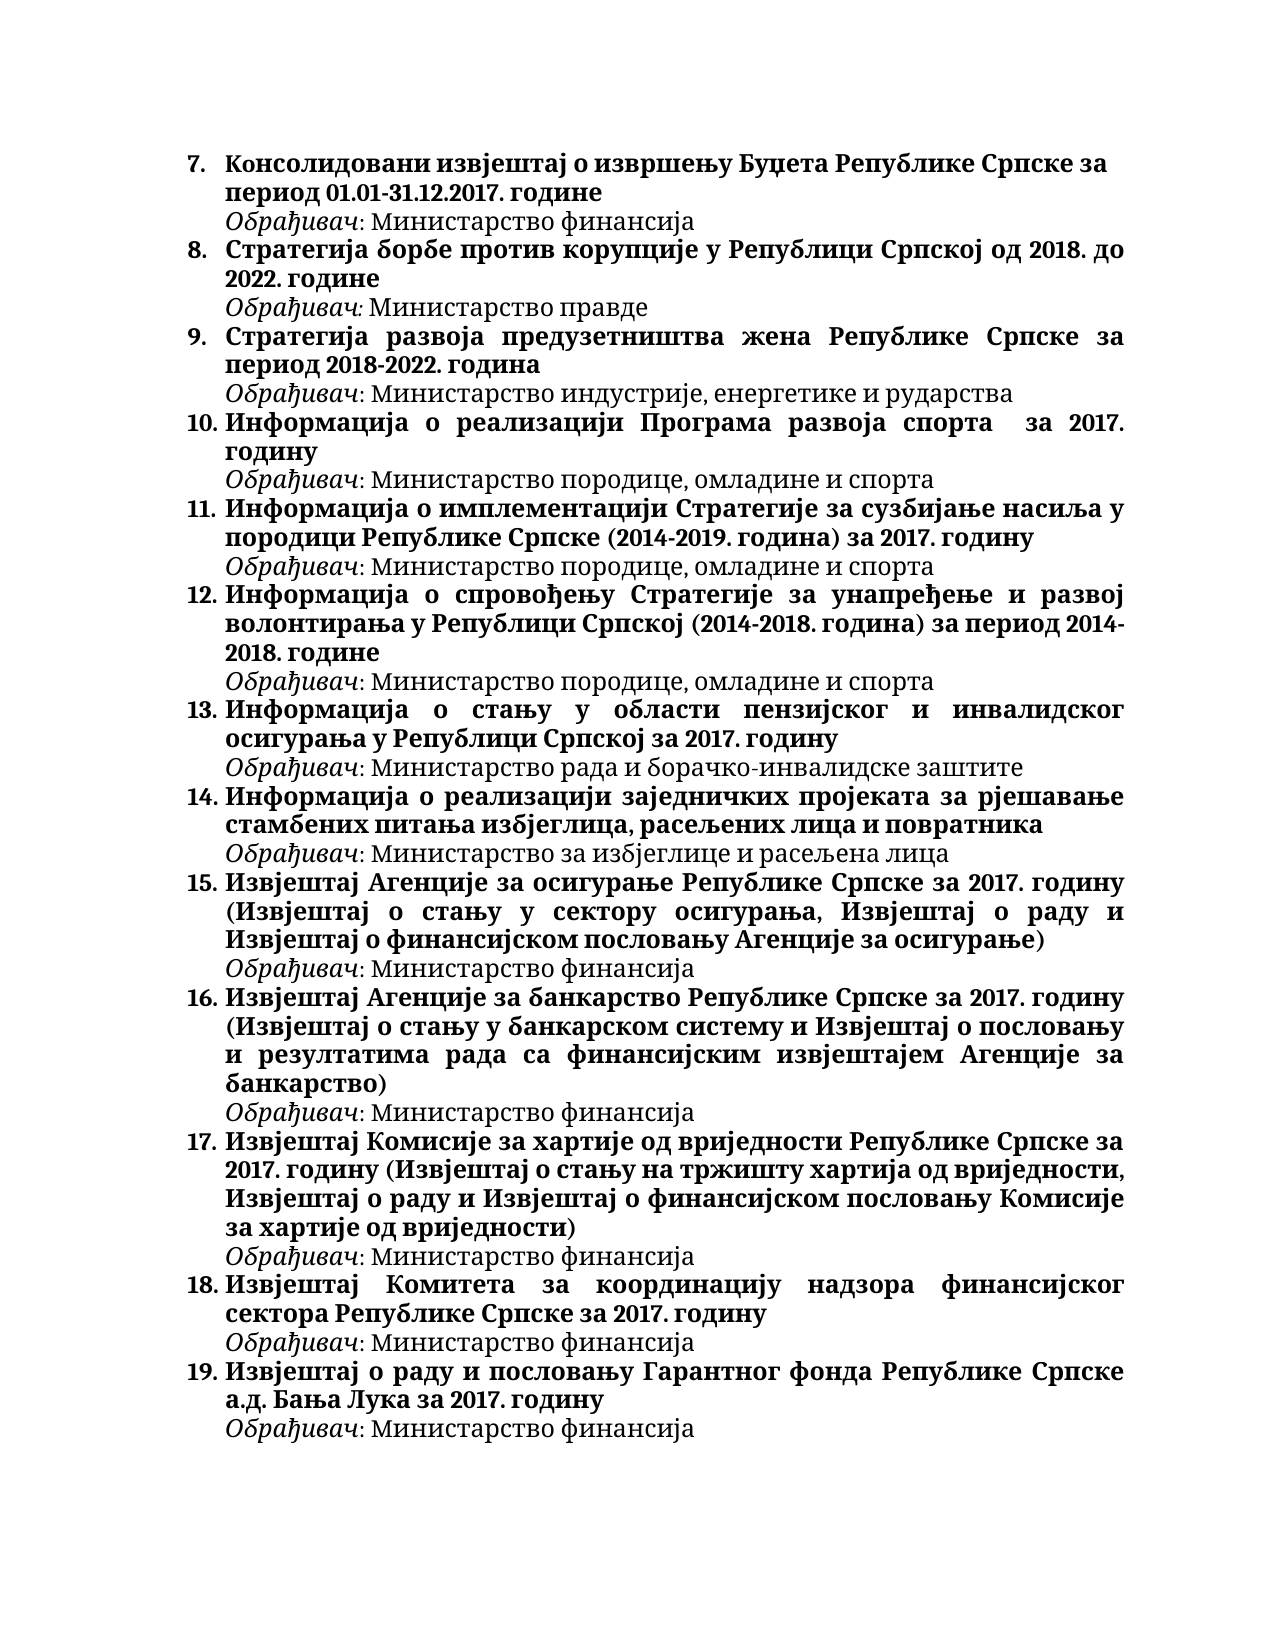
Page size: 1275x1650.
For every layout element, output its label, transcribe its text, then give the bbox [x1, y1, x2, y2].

list Информација о спровођењу Стратегије за унапређење и развој волонтирања у Републици Српској (2014-2018. година) за период 2014-2018. године [187, 581, 1125, 667]
list Извјештај о раду и пословању Гарантног фонда Републике Српске а.д. Бања Лука за 2017. годину [187, 1357, 1125, 1415]
list Стратегија борбе против корупције у Републици Српској од 2018. до 2022. године [187, 236, 1125, 294]
text Обрађивач: Mинистарство финансија [225, 1099, 1125, 1127]
list Обрађивач: Министарство правде [225, 294, 1125, 322]
list Извјештај Комитета за координацију надзора финансијског сектора Републике Српске за 2017. годину [187, 1271, 1125, 1329]
list Извјештај Комисије за хартије од вриједности Републике Српске за 2017. годину (Извјештај о стању на тржишту хартија од вриједности, Извјештај о раду и Извјештај о финансијском пословању Комисије за хартије од вриједности) [187, 1127, 1125, 1242]
list Информација о реализацији заједничких пројеката за рјешавање стамбених питања избјеглица, расељених лица и повратника [187, 782, 1125, 840]
text Обрађивач: Mинистарство рада и борачко-инвалидске заштите [225, 754, 1125, 782]
text Обрађивач: Mинистарство породице, омладине и спорта [225, 667, 1125, 696]
text Обрађивач: Mинистарство породице, омладине и спорта [225, 466, 1125, 495]
text Обрађивач: Mинистарство финансија [225, 1329, 1125, 1357]
text Обрађивач: Mинистарство за избјеглице и расељена лица [225, 840, 1125, 869]
text Обрађивач: Mинистарство индустрије, енергетике и рударства [225, 380, 1125, 409]
list Информација о реализацији Програма развоја спорта за 2017. годину [187, 409, 1125, 466]
list Koнсолидовани извјештај о извршењу Буџета Републике Српске за период 01.01-31.12.2017. године [187, 150, 1125, 207]
list Стратегија развоја предузетништва жена Републике Српске за период 2018-2022. година [187, 322, 1125, 380]
list Извјештај Агенције за осигурање Републике Српске за 2017. годину (Извјештај о стању у сектору осигурања, Извјештај о раду и Извјештај о финансијском пословању Агенције за осигурање) [187, 869, 1125, 955]
text Обрађивач: Mинистарство финансија [225, 207, 1125, 236]
list Информација о имплементацији Стратегије за сузбијање насиља у породици Републике Српске (2014-2019. година) за 2017. годину [187, 495, 1125, 552]
text Обрађивач: Mинистарство породице, омладине и спорта [225, 552, 1125, 581]
list Информација о стању у области пензијског и инвалидског осигурања у Републици Српској за 2017. годину [187, 696, 1125, 754]
list Извјештај Агенције за банкарство Републике Српске за 2017. годину (Извјештај о стању у банкарском систему и Извјештај о пословању и резултатима рада са финансијским извјештајем Агенције за банкарство) [187, 984, 1125, 1099]
text Обрађивач: Mинистарство финансија [225, 1242, 1125, 1271]
text Обрађивач: Mинистарство финансија [225, 1415, 1125, 1444]
text Обрађивач: Mинистарство финансија [225, 955, 1125, 984]
